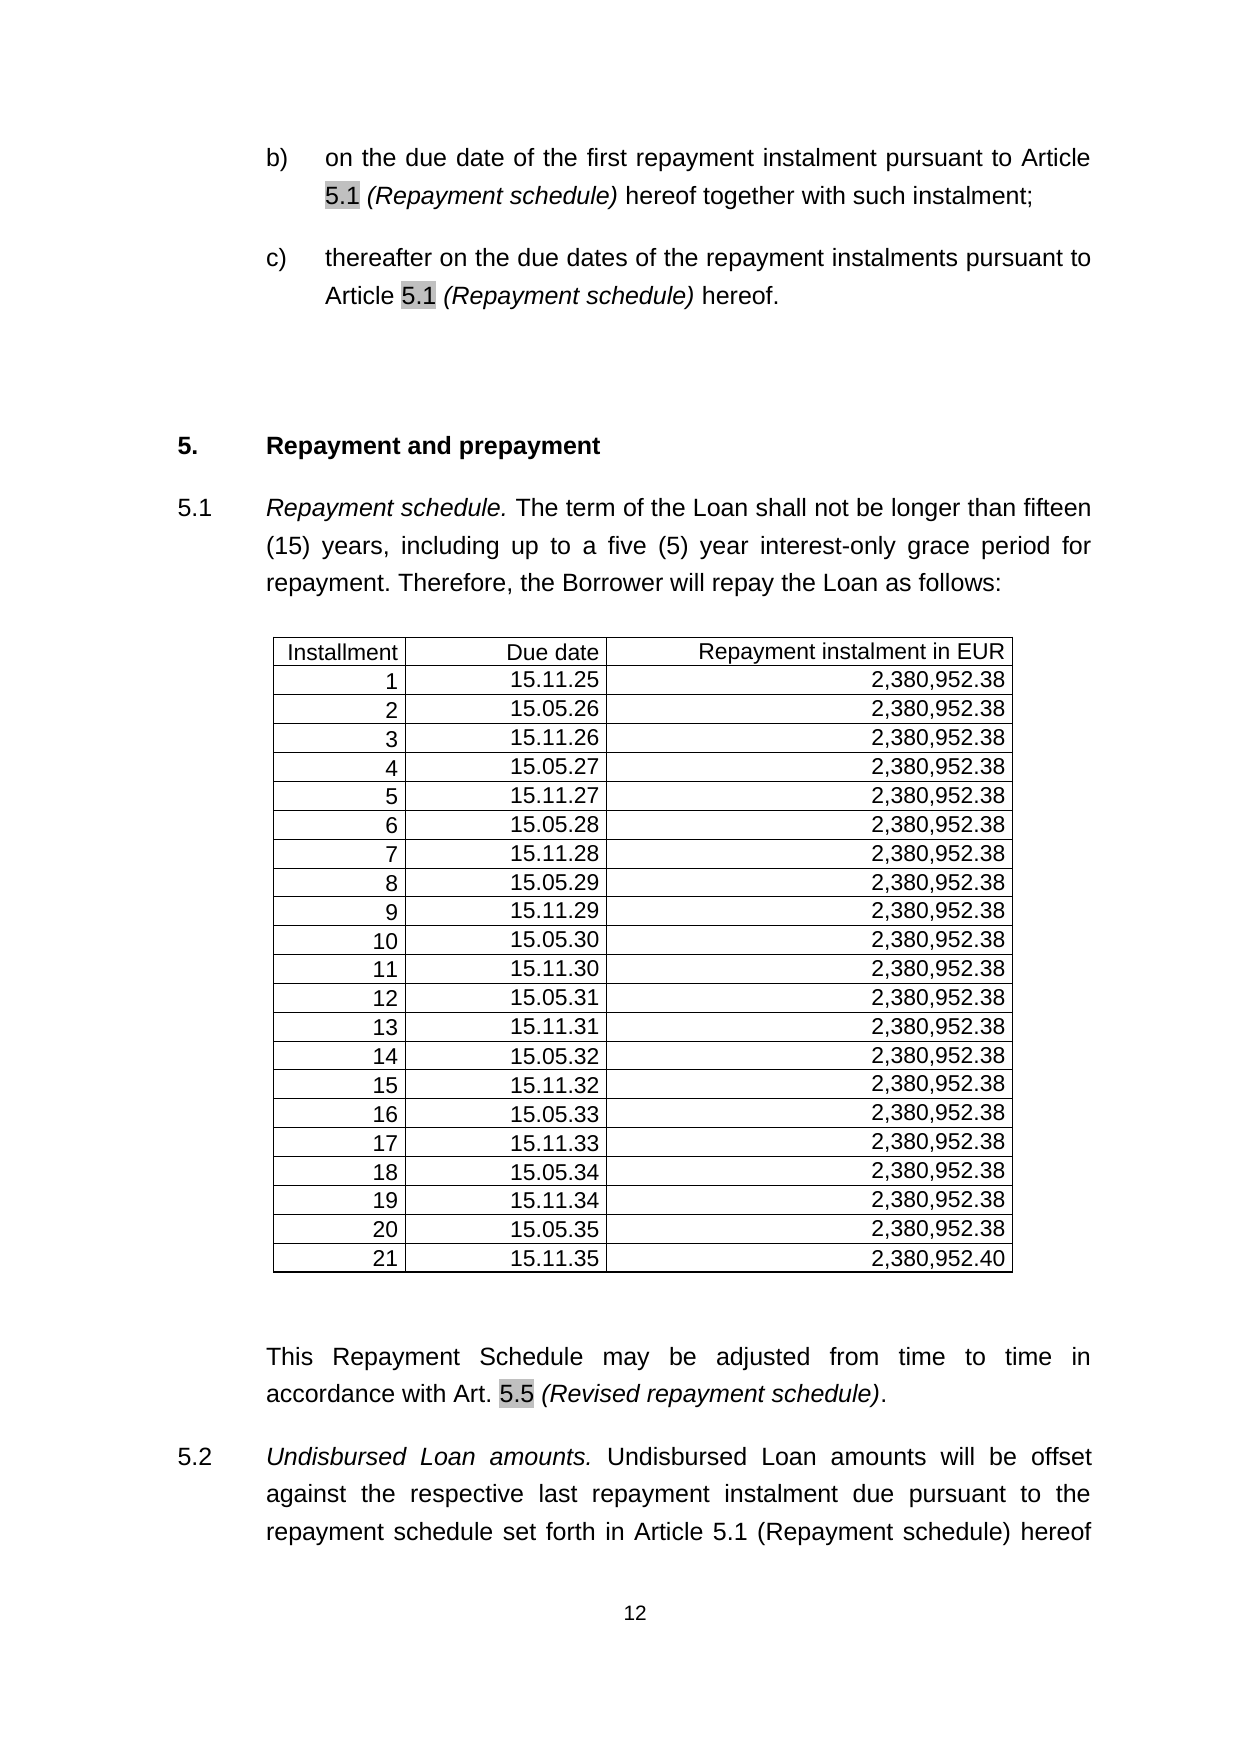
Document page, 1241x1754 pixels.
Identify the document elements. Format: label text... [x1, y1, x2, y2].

table_cell 2,380,952.38 [607, 926, 1012, 954]
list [177, 1435, 1092, 1547]
table_cell 2,380,952.38 [607, 1215, 1012, 1242]
table_cell 15.11.28 [406, 840, 606, 867]
table_cell 2,380,952.38 [607, 1099, 1012, 1127]
table_cell 9 [274, 897, 405, 925]
table_cell 15 [274, 1070, 405, 1098]
table_cell 2,380,952.40 [607, 1244, 1012, 1271]
table_cell 15.05.35 [406, 1215, 606, 1242]
table_cell 4 [274, 753, 405, 781]
table_cell 2,380,952.38 [607, 724, 1012, 752]
table_cell 2,380,952.38 [607, 1157, 1012, 1185]
table_cell 11 [274, 955, 405, 983]
list Repayment and prepayment [177, 424, 1092, 462]
table_cell 1 [274, 666, 405, 694]
table_cell 2,380,952.38 [607, 782, 1012, 810]
table_cell 5 [274, 782, 405, 810]
table_cell 8 [274, 869, 405, 896]
table_cell 15.11.27 [406, 782, 606, 810]
table_cell 2,380,952.38 [607, 811, 1012, 838]
table_cell 2,380,952.38 [607, 897, 1012, 925]
table_cell 19 [274, 1186, 405, 1214]
table_cell 7 [274, 840, 405, 867]
table_cell 3 [274, 724, 405, 752]
table_cell 13 [274, 1013, 405, 1041]
table_cell 2,380,952.38 [607, 840, 1012, 867]
table_cell 15.11.32 [406, 1070, 606, 1098]
table_cell 15.05.30 [406, 926, 606, 954]
table_cell 2,380,952.38 [607, 1013, 1012, 1041]
table_cell 15.05.34 [406, 1157, 606, 1185]
table_cell 15.11.29 [406, 897, 606, 925]
table_cell 20 [274, 1215, 405, 1242]
table_cell 2,380,952.38 [607, 1128, 1012, 1156]
table_cell 2,380,952.38 [607, 695, 1012, 723]
table_cell 15.05.26 [406, 695, 606, 723]
table_cell 2,380,952.38 [607, 666, 1012, 694]
table_cell 21 [274, 1244, 405, 1271]
table_cell 2,380,952.38 [607, 1042, 1012, 1069]
table_cell 10 [274, 926, 405, 954]
table_cell 15.05.27 [406, 753, 606, 781]
table_cell 18 [274, 1157, 405, 1185]
table_cell 2,380,952.38 [607, 1070, 1012, 1098]
table_cell 15.11.25 [406, 666, 606, 694]
table_cell 15.11.33 [406, 1128, 606, 1156]
table_cell 2,380,952.38 [607, 1186, 1012, 1214]
table_header Installment [274, 638, 405, 665]
table_cell 2 [274, 695, 405, 723]
table_cell 15.11.30 [406, 955, 606, 983]
table_cell 2,380,952.38 [607, 753, 1012, 781]
list thereafter on the due dates of the repayment instalments pursuant to Article 5.1 (Repayment schedule) hereof. [266, 237, 1092, 312]
table_cell 2,380,952.38 [607, 869, 1012, 896]
table_cell 2,380,952.38 [607, 984, 1012, 1012]
table_cell 15.11.31 [406, 1013, 606, 1041]
table_cell 2,380,952.38 [607, 955, 1012, 983]
table_cell 15.05.28 [406, 811, 606, 838]
table_header Due date [406, 638, 606, 665]
table_cell 15.05.33 [406, 1099, 606, 1127]
list Repayment schedule. The term of the Loan shall not be longer than fifteen (15) years, including up to a five (5) year interest-only grace period for repayment. Therefore, the Borrower will repay the Loan as follows: [177, 487, 1092, 599]
table_cell 15.11.35 [406, 1244, 606, 1271]
table_cell 14 [274, 1042, 405, 1069]
table_cell 15.05.31 [406, 984, 606, 1012]
list on the due date of the first repayment instalment pursuant to Article 5.1 (Repayment schedule) hereof together with such instalment; [266, 137, 1092, 212]
table_cell 17 [274, 1128, 405, 1156]
text This Repayment Schedule may be adjusted from time to time in accordance with Art. 5.5 (Revised repayment schedule). [266, 1335, 1092, 1410]
table_cell 15.11.34 [406, 1186, 606, 1214]
table_header Repayment instalment in EUR [607, 638, 1012, 665]
table_cell 15.11.26 [406, 724, 606, 752]
table_cell 15.05.29 [406, 869, 606, 896]
table_cell 15.05.32 [406, 1042, 606, 1069]
table_cell 16 [274, 1099, 405, 1127]
table_cell 6 [274, 811, 405, 838]
table_cell 12 [274, 984, 405, 1012]
